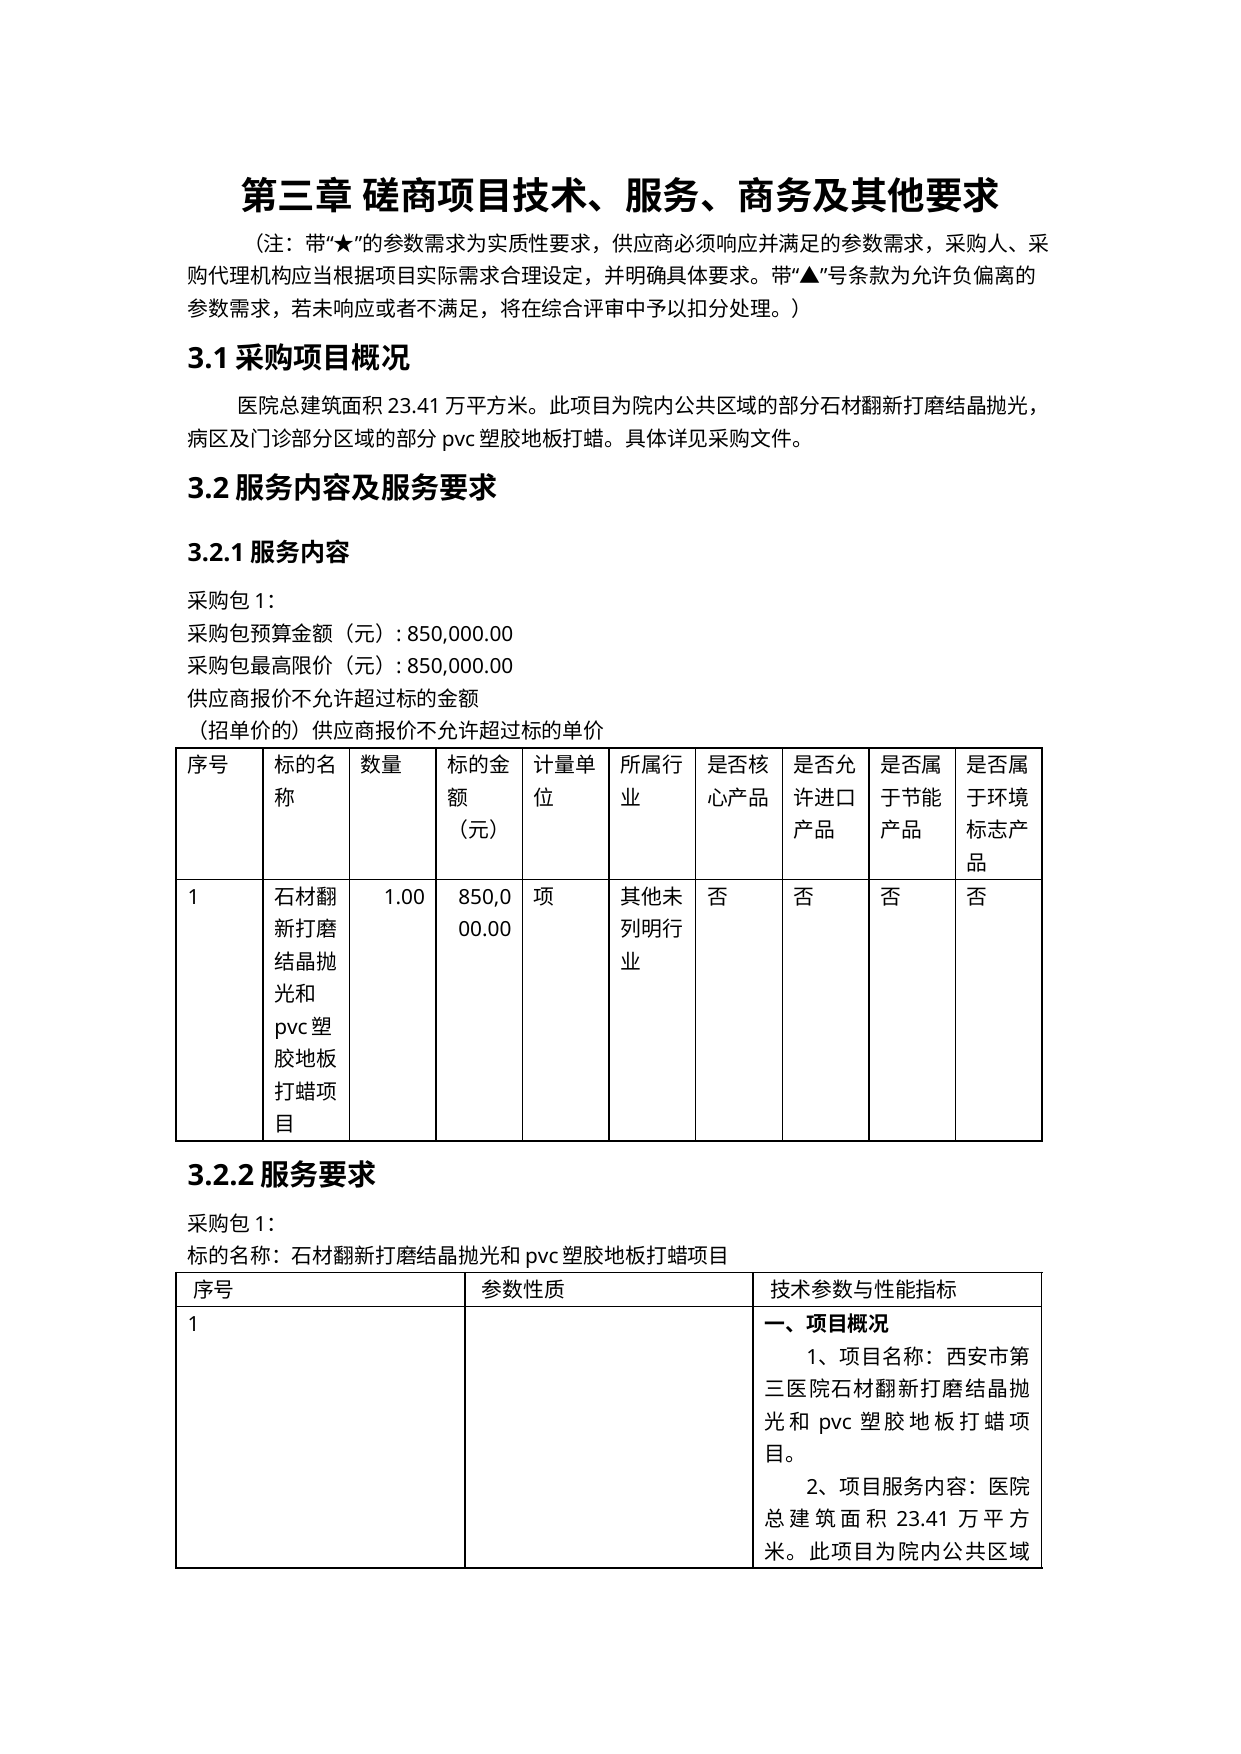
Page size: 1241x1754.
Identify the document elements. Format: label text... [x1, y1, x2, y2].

text 第三章 磋商项目技术、服务、商务及其他要求 [187, 162, 1053, 227]
text 采购包预算金额（元）: 850,000.00 [187, 617, 1053, 649]
table_cell 否 [783, 880, 868, 1140]
table_cell 项 [523, 880, 608, 1140]
text 采购包最高限价（元）: 850,000.00 [187, 649, 1053, 682]
table_cell 1 [177, 880, 262, 1140]
table_header 参数性质 [466, 1273, 752, 1306]
text 供应商报价不允许超过标的金额 [187, 682, 1053, 714]
text 3.1采购项目概况 [187, 324, 1053, 389]
text 采购包1： [187, 1207, 1053, 1239]
table_cell 其他未列明行业 [610, 880, 695, 1140]
table_header 序号 [177, 1273, 464, 1306]
table_header 标的金额 （元） [437, 749, 522, 878]
table_cell 石材翻新打磨结晶抛光和pvc塑胶地板打蜡项目 [264, 880, 349, 1140]
text 3.2.2服务要求 [187, 1142, 1053, 1207]
table_cell 1.00 [350, 880, 435, 1140]
text （注：带“★”的参数需求为实质性要求，供应商必须响应并满足的参数需求，采购人、采购代理机构应当根据项目实际需求合理设定，并明确具体要求。带“▲”号条款为允许负偏离的参数需求，若未响应或者不满足，将在综合评审中予以扣分处理。） [187, 227, 1053, 324]
table_header 数量 [350, 749, 435, 878]
table_header 是否属于节能产品 [870, 749, 955, 878]
table_cell 850,000.00 [437, 880, 522, 1140]
text 医院总建筑面积23.41万平方米。此项目为院内公共区域的部分石材翻新打磨结晶抛光，病区及门诊部分区域的部分pvc塑胶地板打蜡。具体详见采购文件。 [187, 389, 1053, 454]
table_header 是否核心产品 [696, 749, 782, 878]
table_cell 否 [956, 880, 1041, 1140]
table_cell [754, 1307, 1041, 1567]
text 3.2服务内容及服务要求 [187, 454, 1053, 519]
table_header 技术参数与性能指标 [754, 1273, 1041, 1306]
table_cell [466, 1307, 752, 1567]
table_header 是否属于环境标志产品 [956, 749, 1041, 878]
table_cell 1 [177, 1307, 464, 1567]
text 标的名称：石材翻新打磨结晶抛光和pvc塑胶地板打蜡项目 [187, 1239, 1053, 1272]
table_cell 否 [870, 880, 955, 1140]
text 3.2.1服务内容 [187, 519, 1053, 584]
table_header 所属行业 [610, 749, 695, 878]
table_header 计量单位 [523, 749, 608, 878]
table_header 是否允许进口产品 [783, 749, 868, 878]
table_header 标的名称 [264, 749, 349, 878]
text （招单价的）供应商报价不允许超过标的单价 [187, 714, 1053, 747]
table_header 序号 [177, 749, 262, 878]
table_cell 否 [696, 880, 782, 1140]
text 采购包1： [187, 584, 1053, 617]
